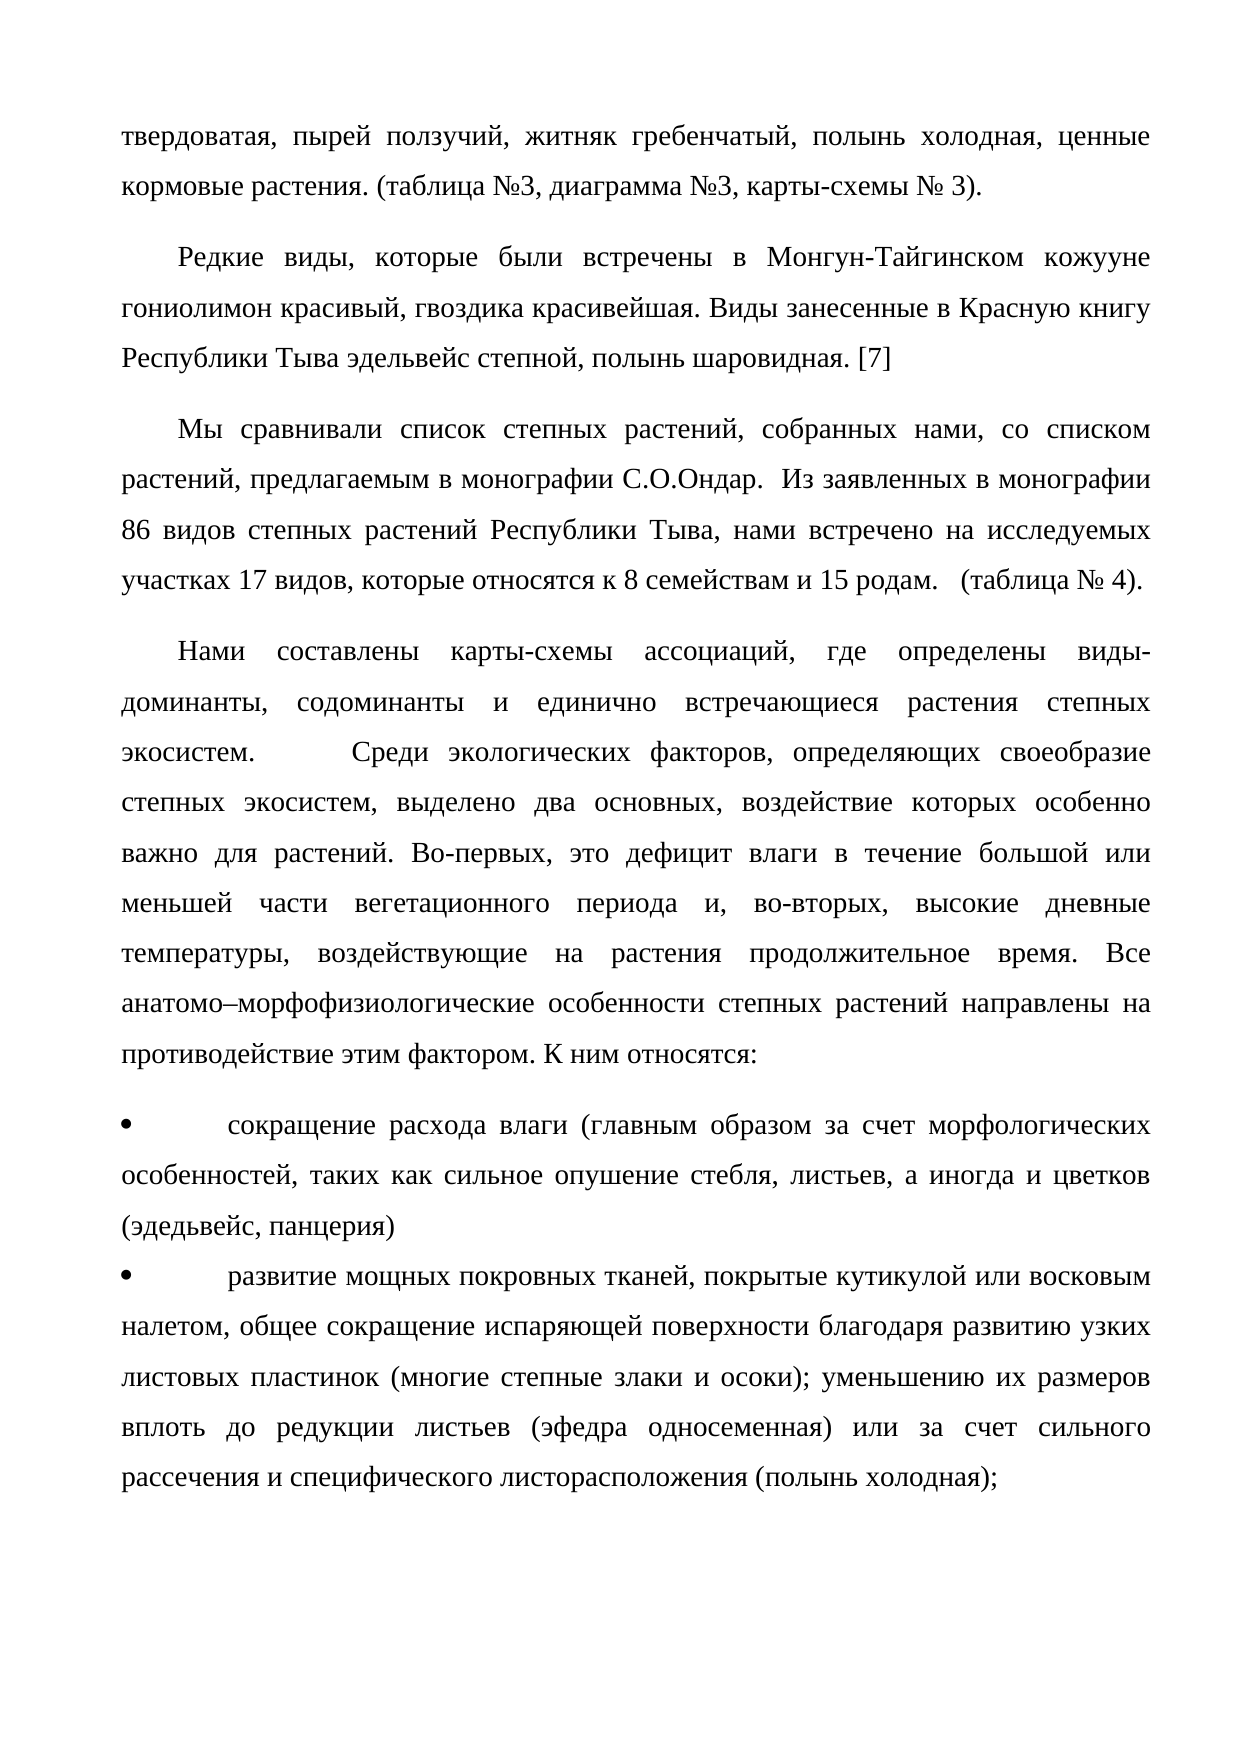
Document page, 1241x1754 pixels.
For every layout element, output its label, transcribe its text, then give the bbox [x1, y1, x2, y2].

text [121, 118, 1152, 202]
list сокращение расхода влаги (главным образом за счет морфологических особенностей, таких как сильное опушение стебля, листьев, а иногда и цветков (эдедьвейс, панцерия) [121, 1107, 1152, 1241]
list развитие мощных покровных тканей, покрытые кутикулой или восковым налетом, общее сокращение испаряющей поверхности благодаря развитию узких листовых пластинок (многие степные злаки и осоки); уменьшению их размеров вплоть до редукции листьев (эфедра односеменная) или за счет сильного рассечения и специфического листорасположения (полынь холодная); [121, 1258, 1152, 1493]
text Редкие виды, которые были встречены в Монгун-Тайгинском кожууне гониолимон красивый, гвоздика красивейшая. Виды занесенные в Красную книгу Республики Тыва эдельвейс степной, полынь шаровидная. [7] [121, 239, 1152, 374]
text Нами составлены карты-схемы ассоциаций, где определены виды-доминанты, содоминанты и единично встречающиеся растения степных экосистем. Среди экологических факторов, определяющих своеобразие степных экосистем, выделено два основных, воздействие которых особенно важно для растений. Во-первых, это дефицит влаги в течение большой или меньшей части вегетационного периода и, во-вторых, высокие дневные температуры, воздействующие на растения продолжительное время. Все анатомо–морфофизиологические особенности степных растений направлены на противодействие этим фактором. К ним относятся: [121, 633, 1152, 1069]
text Мы сравнивали список степных растений, собранных нами, со списком растений, предлагаемым в монографии С.О.Ондар. Из заявленных в монографии 86 видов степных растений Республики Тыва, нами встречено на исследуемых участках 17 видов, которые относятся к 8 семействам и 15 родам. (таблица № 4). [121, 411, 1152, 596]
